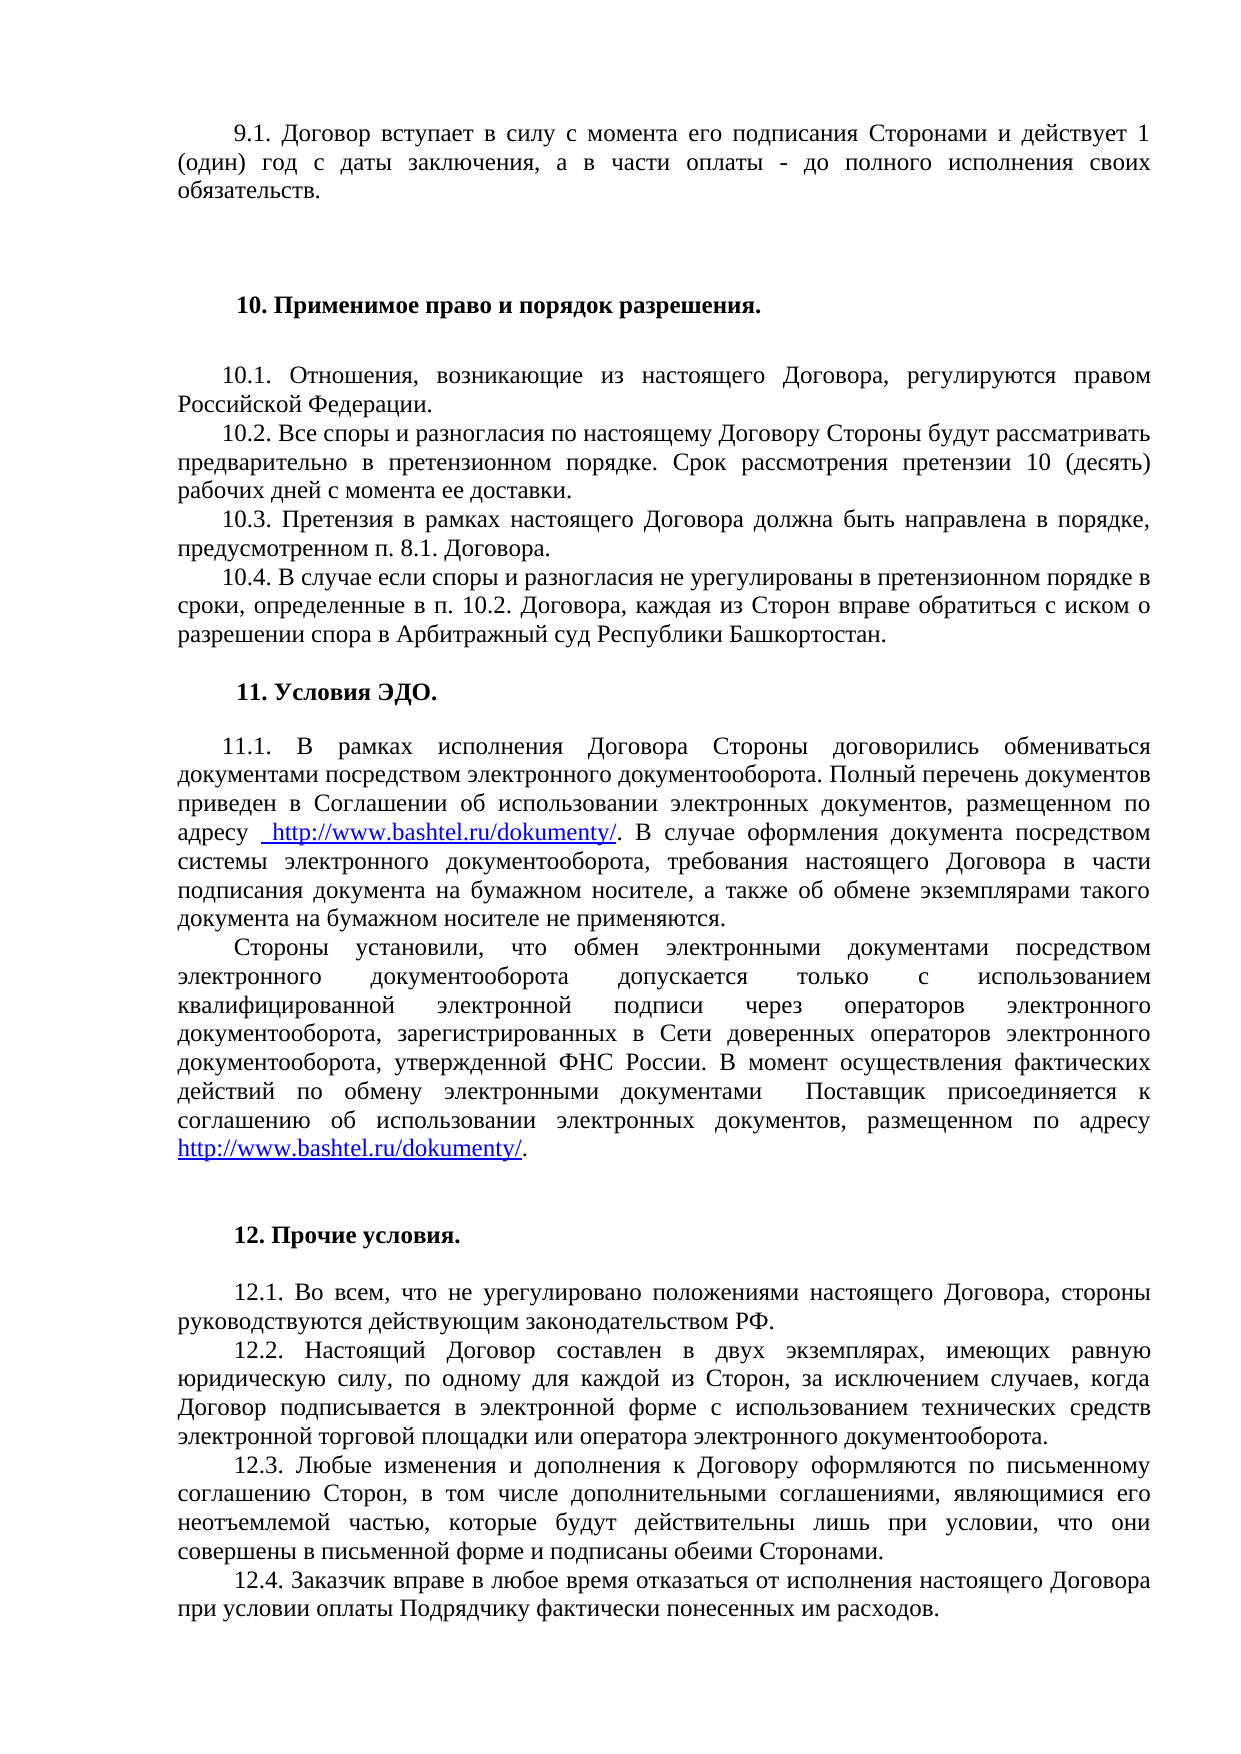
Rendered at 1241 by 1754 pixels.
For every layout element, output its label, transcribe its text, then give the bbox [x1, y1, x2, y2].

text 10. Применимое право и порядок разрешения. [177, 291, 1152, 319]
list 10.3. Претензия в рамках настоящего Договора должна быть направлена в порядке, предусмотренном п. 8.1. Договора. [177, 504, 1152, 562]
text 9.1. Договор вступает в силу с момента его подписания Сторонами и действует 1 (один) год с даты заключения, а в части оплаты - до полного исполнения своих обязательств. [177, 118, 1152, 204]
text 11. Условия ЭДО. [177, 677, 1152, 706]
text 12. Прочие условия. [177, 1220, 1152, 1248]
list 10.2. Все споры и разногласия по настоящему Договору Стороны будут рассматривать предварительно в претензионном порядке. Срок рассмотрения претензии 10 (десять) рабочих дней с момента ее доставки. [177, 418, 1152, 504]
text 10.4. В случае если споры и разногласия не урегулированы в претензионном порядке в сроки, определенные в п. 10.2. Договора, каждая из Сторон вправе обратиться с иском о разрешении спора в Арбитражный суд Республики Башкортостан. [177, 562, 1152, 648]
text 12.2. Настоящий Договор составлен в двух экземплярах, имеющих равную юридическую силу, по одному для каждой из Сторон, за исключением случаев, когда Договор подписывается в электронной форме с использованием технических средств электронной торговой площадки или оператора электронного документооборота. [177, 1335, 1152, 1450]
text 12.1. Во всем, что не урегулировано положениями настоящего Договора, стороны руководствуются действующим законодательством РФ. [177, 1277, 1152, 1335]
list 10.1. Отношения, возникающие из настоящего Договора, регулируются правом Российской Федерации. [177, 361, 1152, 418]
text 12.4. Заказчик вправе в любое время отказаться от исполнения настоящего Договора при условии оплаты Подрядчику фактически понесенных им расходов. [177, 1565, 1152, 1622]
text Стороны установили, что обмен электронными документами посредством электронного документооборота допускается только с использованием квалифицированной электронной подписи через операторов электронного документооборота, зарегистрированных в Сети доверенных операторов электронного документооборота, утвержденной ФНС России. В момент осуществления фактических действий по обмену электронными документами Поставщик присоединяется к соглашению об использовании электронных документов, размещенном по адресу http://www.bashtel.ru/dokumenty/. [177, 932, 1152, 1162]
text 12.3. Любые изменения и дополнения к Договору оформляются по письменному соглашению Сторон, в том числе дополнительными соглашениями, являющимися его неотъемлемой частью, которые будут действительны лишь при условии, что они совершены в письменной форме и подписаны обеими Сторонами. [177, 1450, 1152, 1565]
text 11.1. В рамках исполнения Договора Стороны договорились обмениваться документами посредством электронного документооборота. Полный перечень документов приведен в Соглашении об использовании электронных документов, размещенном по адресу http://www.bashtel.ru/dokumenty/. В случае оформления документа посредством системы электронного документооборота, требования настоящего Договора в части подписания документа на бумажном носителе, а также об обмене экземплярами такого документа на бумажном носителе не применяются. [177, 731, 1152, 932]
